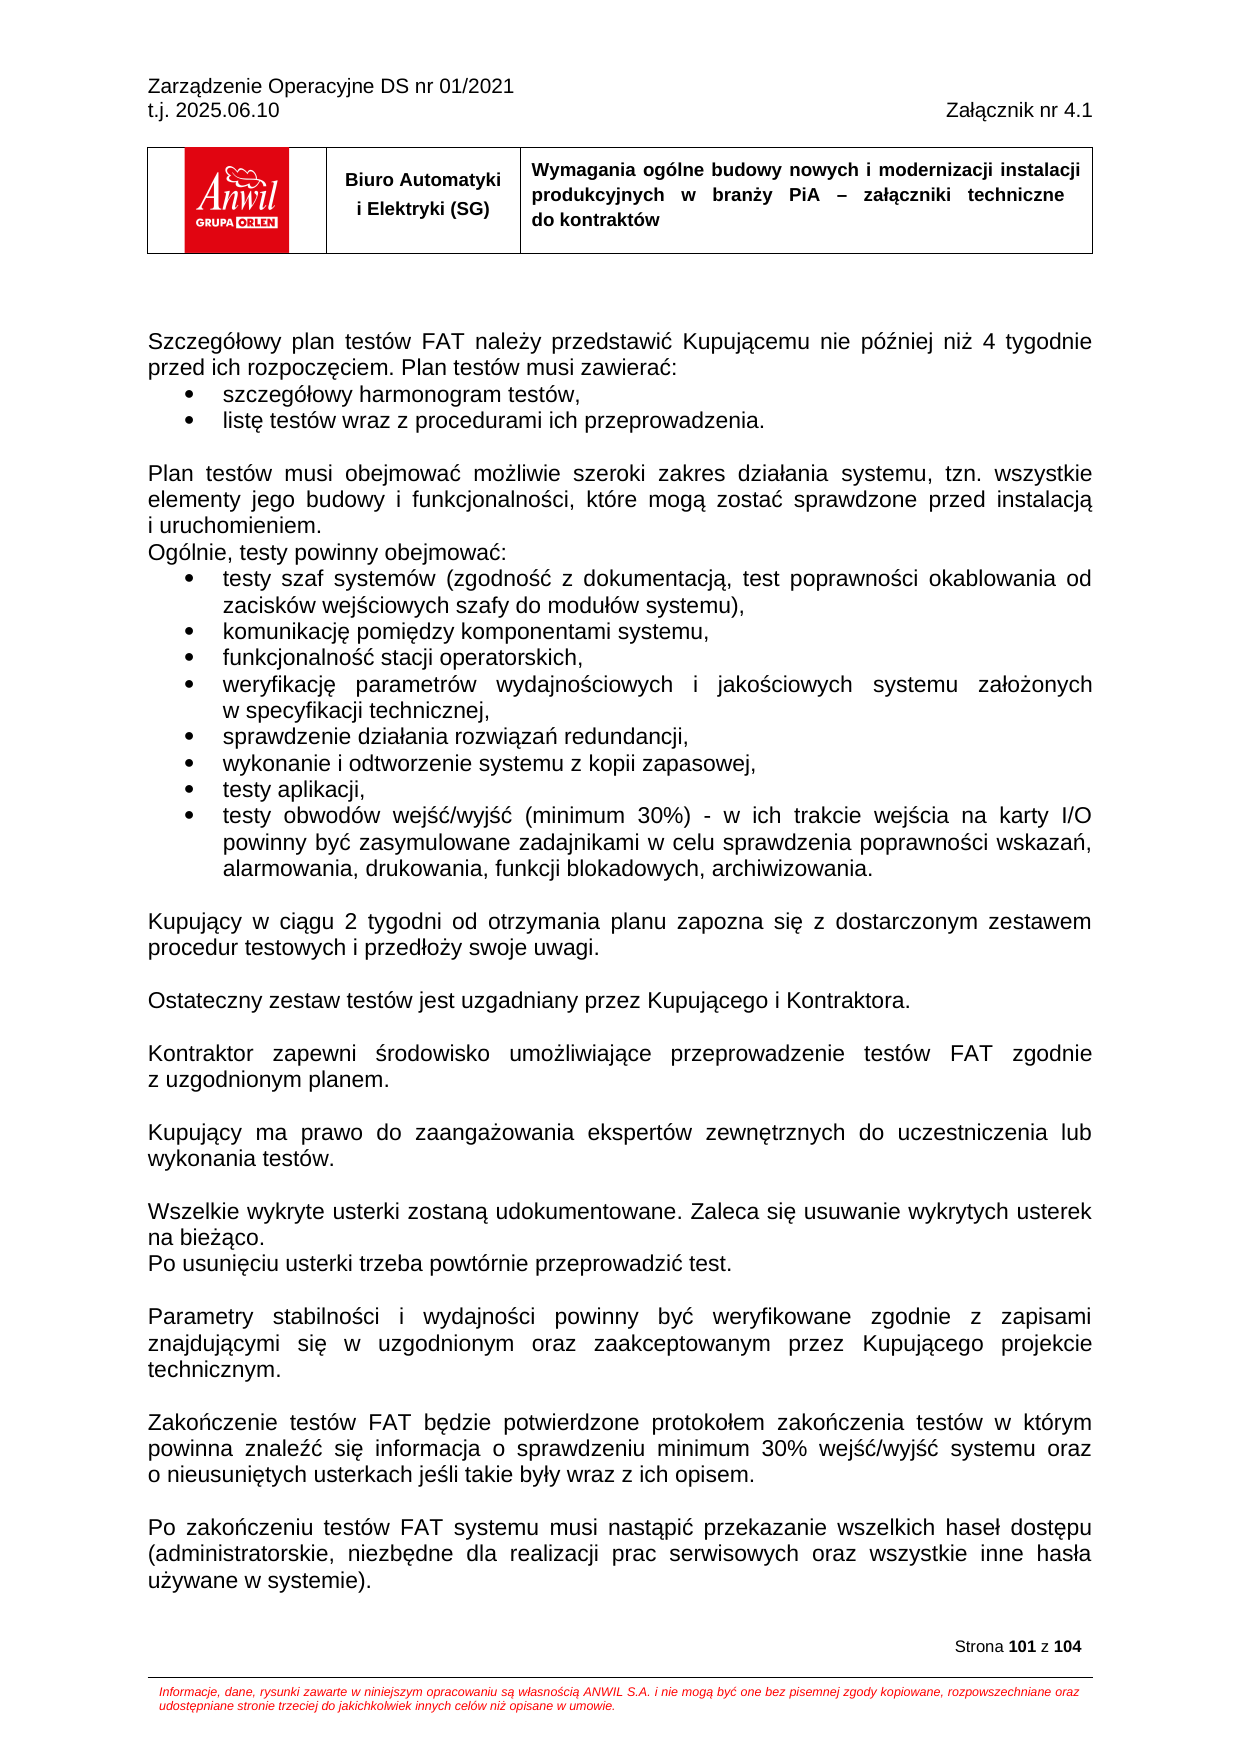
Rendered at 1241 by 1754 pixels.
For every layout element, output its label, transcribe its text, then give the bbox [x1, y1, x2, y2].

picture [184, 147, 290, 253]
text Parametry stabilności i wydajności powinny być weryfikowane zgodnie z zapisami znajdującymi się w uzgodnionym oraz zaakceptowanym przez Kupującego projekcie technicznym. [148, 1303, 1092, 1382]
text Zakończenie testów FAT będzie potwierdzone protokołem zakończenia testów w którym powinna znaleźć się informacja o sprawdzeniu minimum 30% wejść/wyjść systemu oraz o nieusuniętych usterkach jeśli takie były wraz z ich opisem. [148, 1408, 1092, 1488]
list weryfikację parametrów wydajnościowych i jakościowych systemu założonych w specyfikacji technicznej, [185, 671, 1092, 723]
list testy aplikacji, [185, 776, 1092, 802]
text Kupujący ma prawo do zaangażowania ekspertów zewnętrznych do uczestniczenia lub wykonania testów. [148, 1119, 1092, 1171]
list funkcjonalność stacji operatorskich, [185, 644, 1092, 671]
text Ogólnie, testy powinny obejmować: [148, 539, 1092, 565]
text Kupujący w ciągu 2 tygodni od otrzymania planu zapozna się z dostarczonym zestawem procedur testowych i przedłoży swoje uwagi. [148, 908, 1092, 961]
list sprawdzenie działania rozwiązań redundancji, [185, 723, 1092, 750]
text Po zakończeniu testów FAT systemu musi nastąpić przekazanie wszelkich haseł dostępu (administratorskie, niezbędne dla realizacji prac serwisowych oraz wszystkie inne hasła używane w systemie). [148, 1514, 1092, 1593]
text Ostateczny zestaw testów jest uzgadniany przez Kupującego i Kontraktora. [148, 987, 1092, 1013]
list wykonanie i odtworzenie systemu z kopii zapasowej, [185, 750, 1092, 776]
text Kontraktor zapewni środowisko umożliwiające przeprowadzenie testów FAT zgodnie z uzgodnionym planem. [148, 1039, 1092, 1092]
list szczegółowy harmonogram testów, [185, 381, 1092, 407]
text Po usunięciu usterki trzeba powtórnie przeprowadzić test. [148, 1250, 1092, 1277]
text Szczegółowy plan testów FAT należy przedstawić Kupującemu nie później niż 4 tygodnie przed ich rozpoczęciem. Plan testów musi zawierać: [148, 328, 1092, 381]
list testy szaf systemów (zgodność z dokumentacją, test poprawności okablowania od zacisków wejściowych szafy do modułów systemu), [185, 565, 1092, 618]
list testy obwodów wejść/wyjść (minimum 30%) - w ich trakcie wejścia na karty I/O powinny być zasymulowane zadajnikami w celu sprawdzenia poprawności wskazań, alarmowania, drukowania, funkcji blokadowych, archiwizowania. [185, 802, 1092, 881]
text Wszelkie wykryte usterki zostaną udokumentowane. Zaleca się usuwanie wykrytych usterek na bieżąco. [148, 1198, 1092, 1250]
text Plan testów musi obejmować możliwie szeroki zakres działania systemu, tzn. wszystkie elementy jego budowy i funkcjonalności, które mogą zostać sprawdzone przed instalacją i uruchomieniem. [148, 460, 1092, 539]
list komunikację pomiędzy komponentami systemu, [185, 618, 1092, 644]
list listę testów wraz z procedurami ich przeprowadzenia. [185, 407, 1092, 433]
